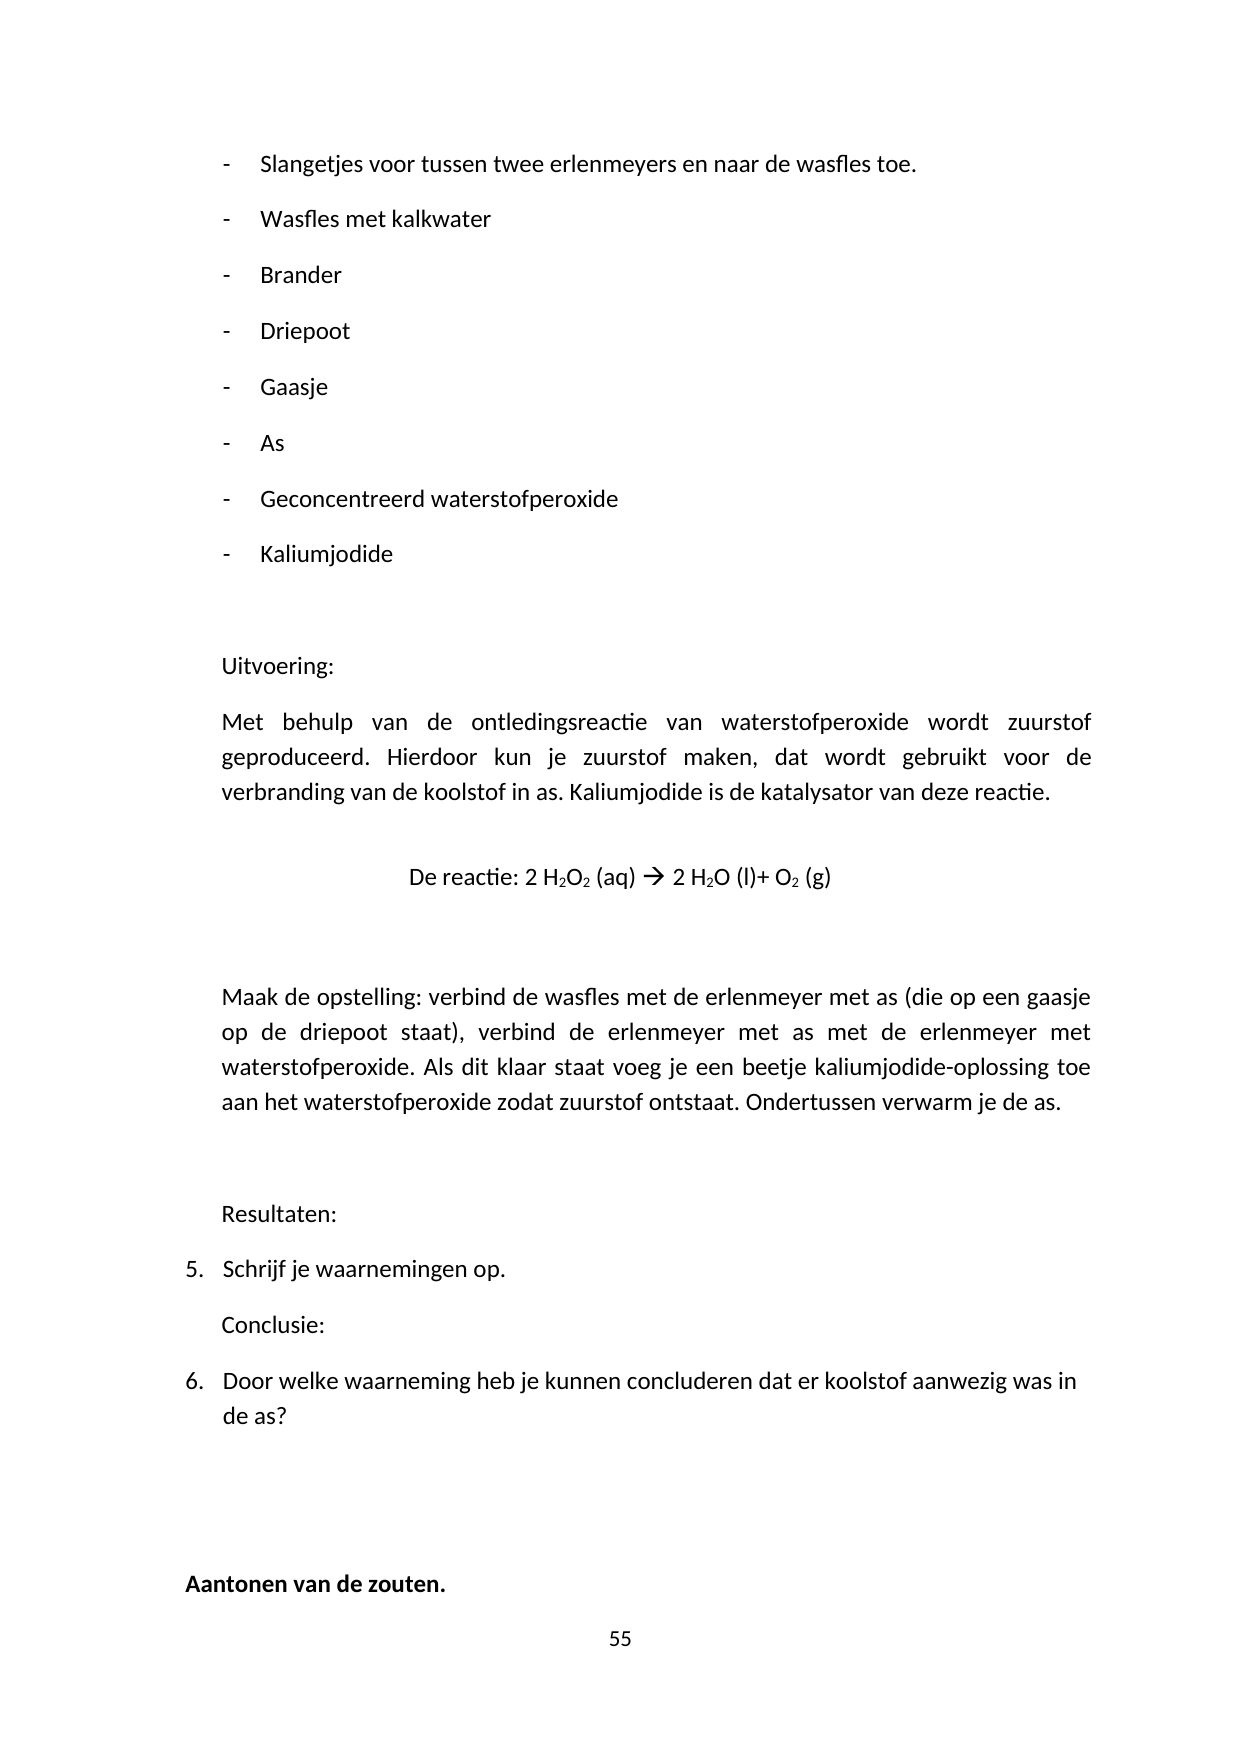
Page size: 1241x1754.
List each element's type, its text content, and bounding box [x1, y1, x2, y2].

list Aantonen van de zouten. [148, 1568, 1092, 1598]
list Slangetjes voor tussen twee erlenmeyers en naar de wasfles toe. [223, 148, 1092, 178]
list Uitvoering: [148, 650, 1092, 681]
list Driepoot [223, 315, 1092, 346]
list Resultaten: [148, 1198, 1092, 1228]
list Brander [223, 259, 1092, 290]
list Met behulp van de ontledingsreactie van waterstofperoxide wordt zuurstof geproduceerd. Hierdoor kun je zuurstof maken, dat wordt gebruikt voor de verbranding van de koolstof in as. Kaliumjodide is de katalysator van deze reactie. [221, 706, 1092, 807]
list Gaasje [223, 371, 1092, 402]
list As [223, 427, 1092, 457]
list Wasfles met kalkwater [223, 203, 1092, 234]
list Door welke waarneming heb je kunnen concluderen dat er koolstof aanwezig was in de as? [185, 1365, 1092, 1431]
list Schrijf je waarnemingen op. [185, 1253, 1092, 1284]
list Conclusie: [148, 1309, 1092, 1340]
list Geconcentreerd waterstofperoxide [223, 483, 1092, 513]
list Maak de opstelling: verbind de wasfles met de erlenmeyer met as (die op een gaasje op de driepoot staat), verbind de erlenmeyer met as met de erlenmeyer met waterstofperoxide. Als dit klaar staat voeg je een beetje kaliumjodide-oplossing toe aan het waterstofperoxide zodat zuurstof ontstaat. Ondertussen verwarm je de as. [221, 946, 1092, 1117]
list Kaliumjodide [223, 538, 1092, 569]
list De reactie: 2 H2O2 (aq) 2 H2O (l)+ O2 (g) [148, 861, 1092, 892]
